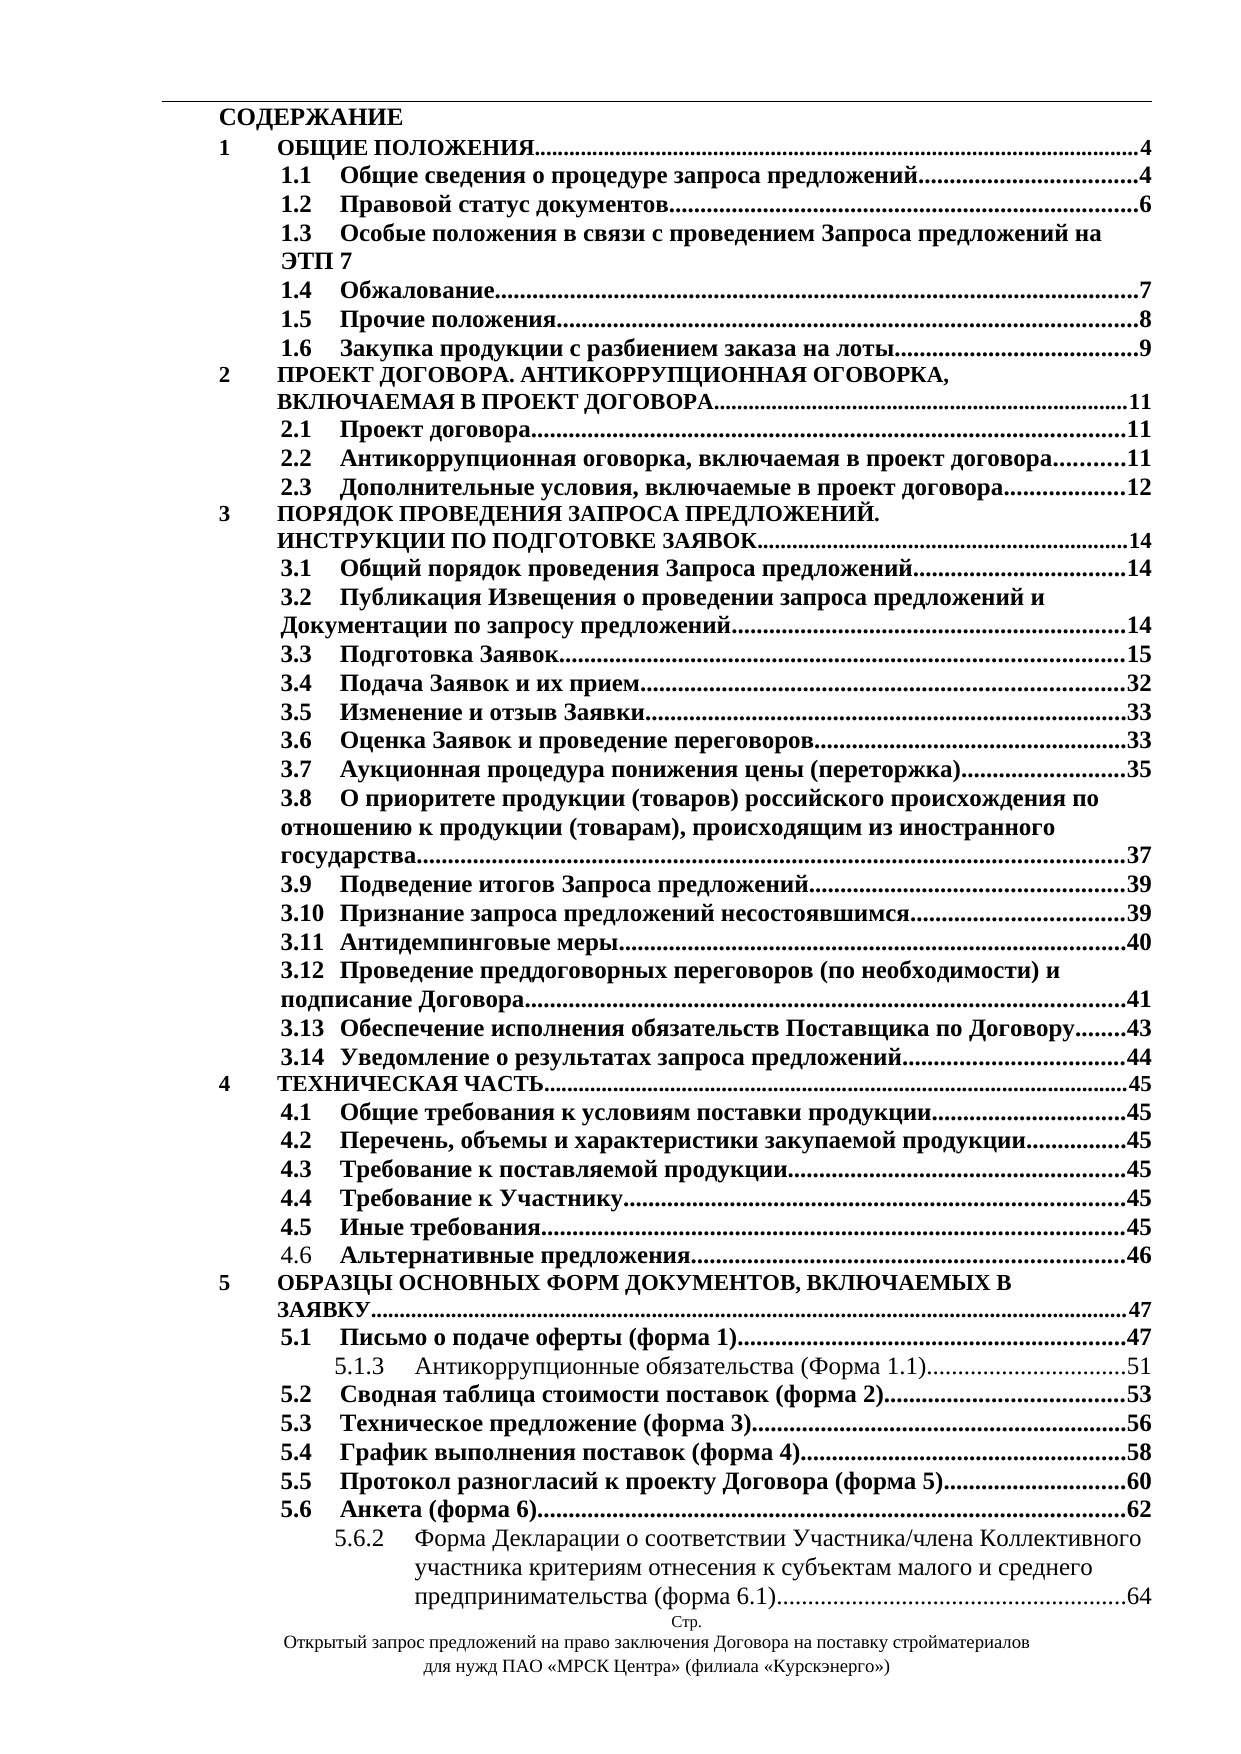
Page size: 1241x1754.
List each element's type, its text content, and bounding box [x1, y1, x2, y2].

text 3.8 О приоритете продукции (товаров) российского происхождения по отношению к продукции (товарам), происходящим из иностранного государства 37 [280, 783, 1133, 869]
text 5.4 График выполнения поставок (форма 4) 58 [280, 1437, 1133, 1466]
text 1 Общие положения 4 [218, 134, 1033, 160]
text 3.1 Общий порядок проведения Запроса предложений 14 [280, 553, 1133, 582]
text 1.5 Прочие положения 8 [280, 304, 1133, 333]
text 2.3 Дополнительные условия, включаемые в проект договора 12 [280, 472, 1133, 500]
text 3.11 Антидемпинговые меры 40 [280, 927, 1133, 956]
text 1.3 Особые положения в связи с проведением Запроса предложений на ЭТП 7 [280, 218, 1133, 275]
text 2.2 Антикоррупционная оговорка, включаемая в проект договора 11 [280, 443, 1133, 472]
text 3.4 Подача Заявок и их прием 32 [280, 668, 1133, 697]
text 3.12 Проведение преддоговорных переговоров (по необходимости) и подписание Договора 41 [280, 956, 1133, 1013]
text 2.1 Проект договора 11 [280, 414, 1133, 443]
text 3.2 Публикация Извещения о проведении запроса предложений и Документации по запросу предложений 14 [280, 582, 1133, 639]
text 1.6 Закупка продукции с разбиением заказа на лоты 9 [280, 333, 1133, 361]
text 5.5 Протокол разногласий к проекту Договора (форма 5) 60 [280, 1466, 1133, 1494]
text 4.4 Требование к Участнику. 45 [280, 1183, 1133, 1212]
text 3.6 Оценка Заявок и проведение переговоров 33 [280, 726, 1133, 754]
text 1.4 Обжалование 7 [280, 275, 1133, 304]
text 3.9 Подведение итогов Запроса предложений 39 [280, 869, 1133, 898]
text 3.3 Подготовка Заявок 15 [280, 639, 1133, 668]
text 5.6 Анкета (форма 6) 62 [280, 1494, 1133, 1523]
text 5.3 Техническое предложение (форма 3) 56 [280, 1408, 1133, 1437]
text 5 Образцы основных форм документов, включаемых в Заявку 47 [218, 1269, 1033, 1322]
text СОДЕРЖАНИЕ [218, 102, 938, 131]
text 5.2 Сводная таблица стоимости поставок (форма 2) 53 [280, 1379, 1133, 1408]
text 3.10 Признание запроса предложений несостоявшимся 39 [280, 898, 1133, 927]
text 4.2 Перечень, объемы и характеристики закупаемой продукции 45 [280, 1126, 1133, 1154]
text 4.5 Иные требования 45 [280, 1212, 1133, 1241]
text 3.5 Изменение и отзыв Заявки 33 [280, 697, 1133, 726]
text 3.13 Обеспечение исполнения обязательств Поставщика по Договору 43 [280, 1013, 1133, 1042]
text 4.1 Общие требования к условиям поставки продукции 45 [280, 1097, 1133, 1126]
text 4 Техническая часть 45 [218, 1071, 1033, 1097]
text 5.1.3 Антикоррупционные обязательства (Форма 1.1). 51 [334, 1351, 1144, 1379]
text 4.3 Требование к поставляемой продукции 45 [280, 1154, 1133, 1183]
text 1.2 Правовой статус документов 6 [280, 189, 1133, 218]
text 5.1 Письмо о подаче оферты (форма 1) 47 [280, 1322, 1133, 1351]
text 1.1 Общие сведения о процедуре запроса предложений 4 [280, 160, 1133, 189]
text 3.14 Уведомление о результатах запроса предложений 44 [280, 1042, 1133, 1071]
text 5.6.2 Форма Декларации о соответствии Участника/члена Коллективного участника критериям отнесения к субъектам малого и среднего предпринимательства (форма 6.1) 64 [334, 1523, 1144, 1609]
text 4.6 Альтернативные предложения 46 [280, 1241, 1133, 1269]
text 3 Порядок проведения Запроса предложений. Инструкции по подготовке Заявок 14 [218, 500, 1033, 553]
text 2 Проект Договора. Антикоррупционная оговорка, включаемая в проект договора 11 [218, 361, 1033, 414]
text 3.7 Аукционная процедура понижения цены (переторжка) 35 [280, 754, 1133, 783]
